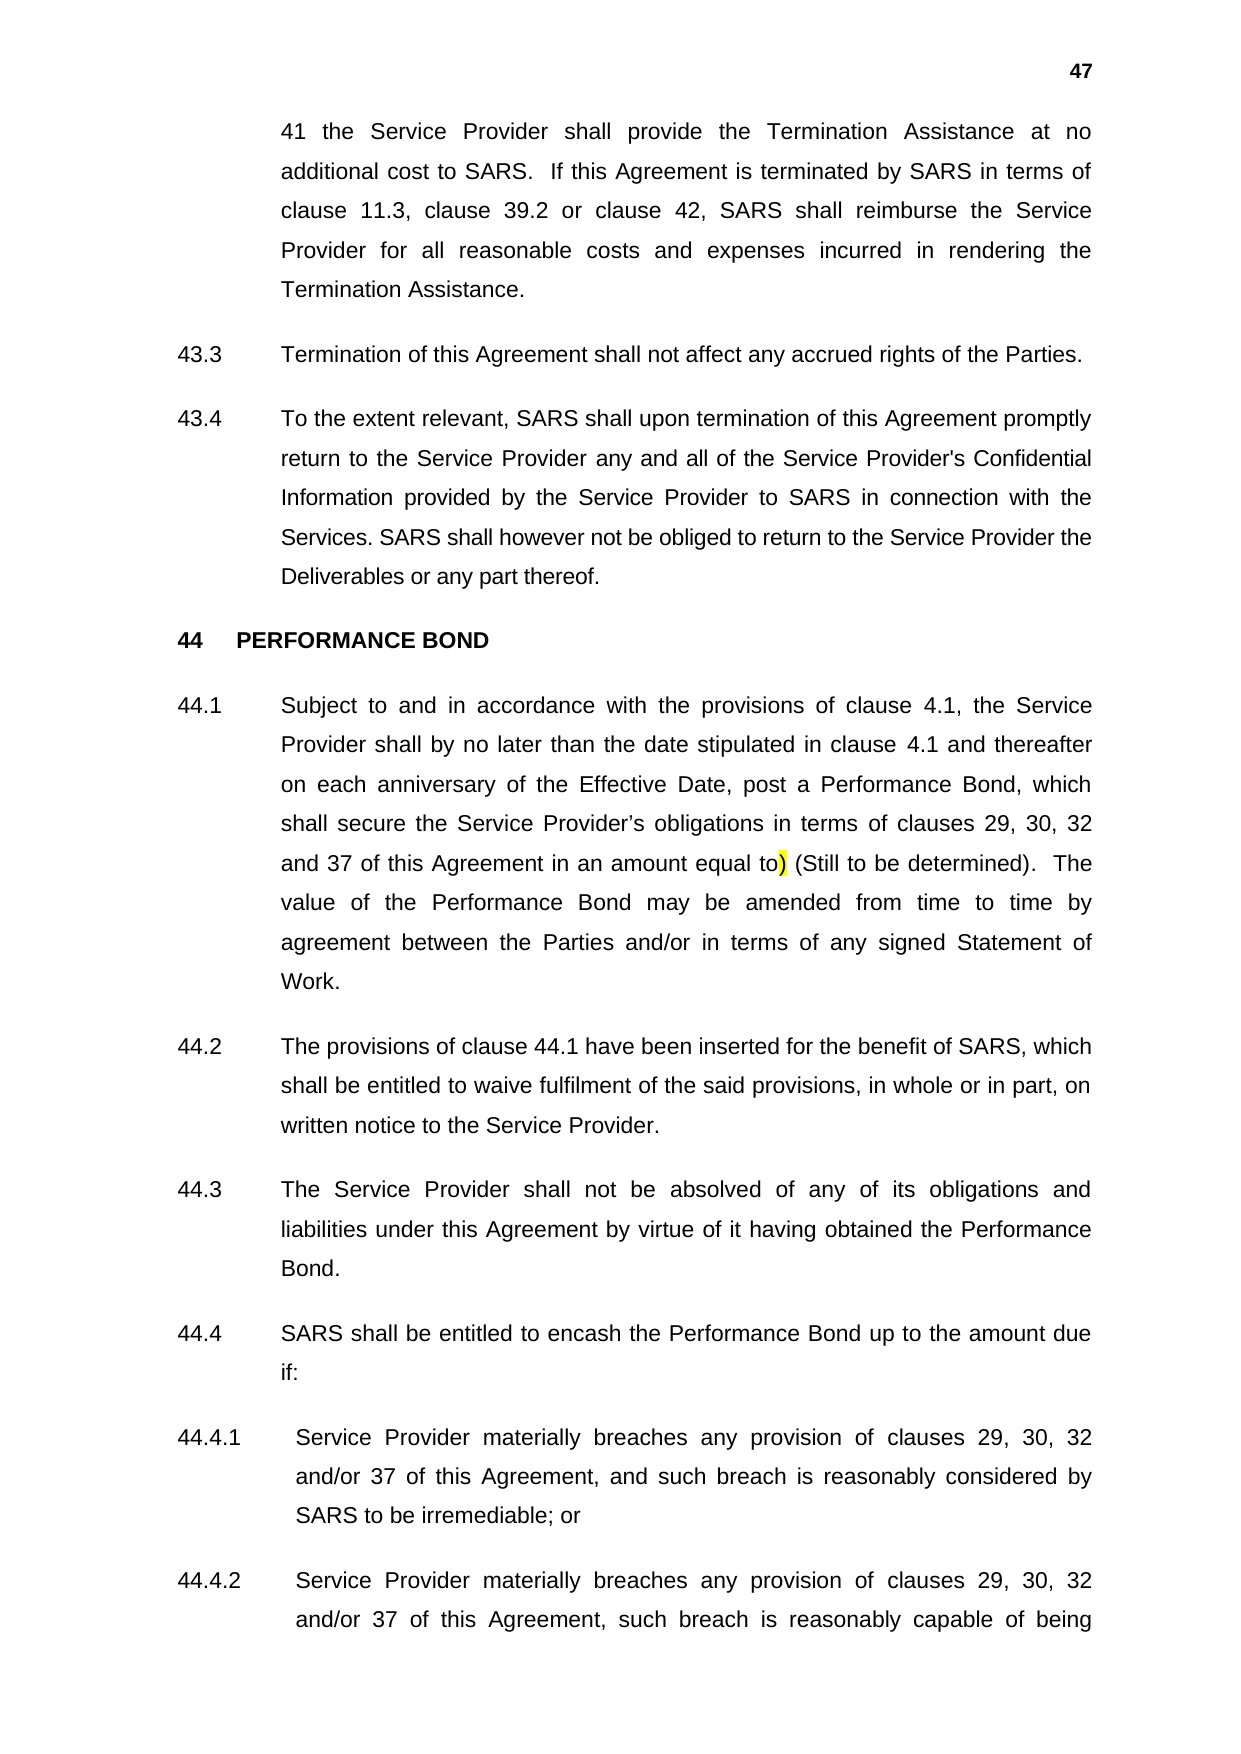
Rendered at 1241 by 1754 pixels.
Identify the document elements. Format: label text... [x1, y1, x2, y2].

text Service Provider materially breaches any provision of clauses 29, 30, 32 and/or 37 of this Agreement, and such breach is reasonably considered by SARS to be irremediable; or [177, 1423, 1092, 1529]
text To the extent relevant, SARS shall upon termination of this Agreement promptly return to the Service Provider any and all of the Service Provider's Confidential Information provided by the Service Provider to SARS in connection with the Services. SARS shall however not be obliged to return to the Service Provider the Deliverables or any part thereof. [177, 405, 1092, 589]
text SARS shall be entitled to encash the Performance Bond up to the amount due if: [177, 1319, 1092, 1385]
text The Service Provider shall not be absolved of any of its obligations and liabilities under this Agreement by virtue of it having obtained the Performance Bond. [177, 1176, 1092, 1281]
text The provisions of clause 44.1 have been inserted for the benefit of SARS, which shall be entitled to waive fulfilment of the said provisions, in whole or in part, on written notice to the Service Provider. [177, 1033, 1092, 1138]
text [177, 118, 1092, 302]
text Subject to and in accordance with the provisions of clause 4.1, the Service Provider shall by no later than the date stipulated in clause 4.1 and thereafter on each anniversary of the Effective Date, post a Performance Bond, which shall secure the Service Provider’s obligations in terms of clauses 29, 30, 32 and 37 of this Agreement in an amount equal to) (Still to be determined). The value of the Performance Bond may be amended from time to time by agreement between the Parties and/or in terms of any signed Statement of Work. [177, 692, 1092, 994]
text Termination of this Agreement shall not affect any accrued rights of the Parties. [177, 341, 1092, 367]
text Performance Bond [177, 627, 1092, 654]
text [177, 1567, 1092, 1633]
